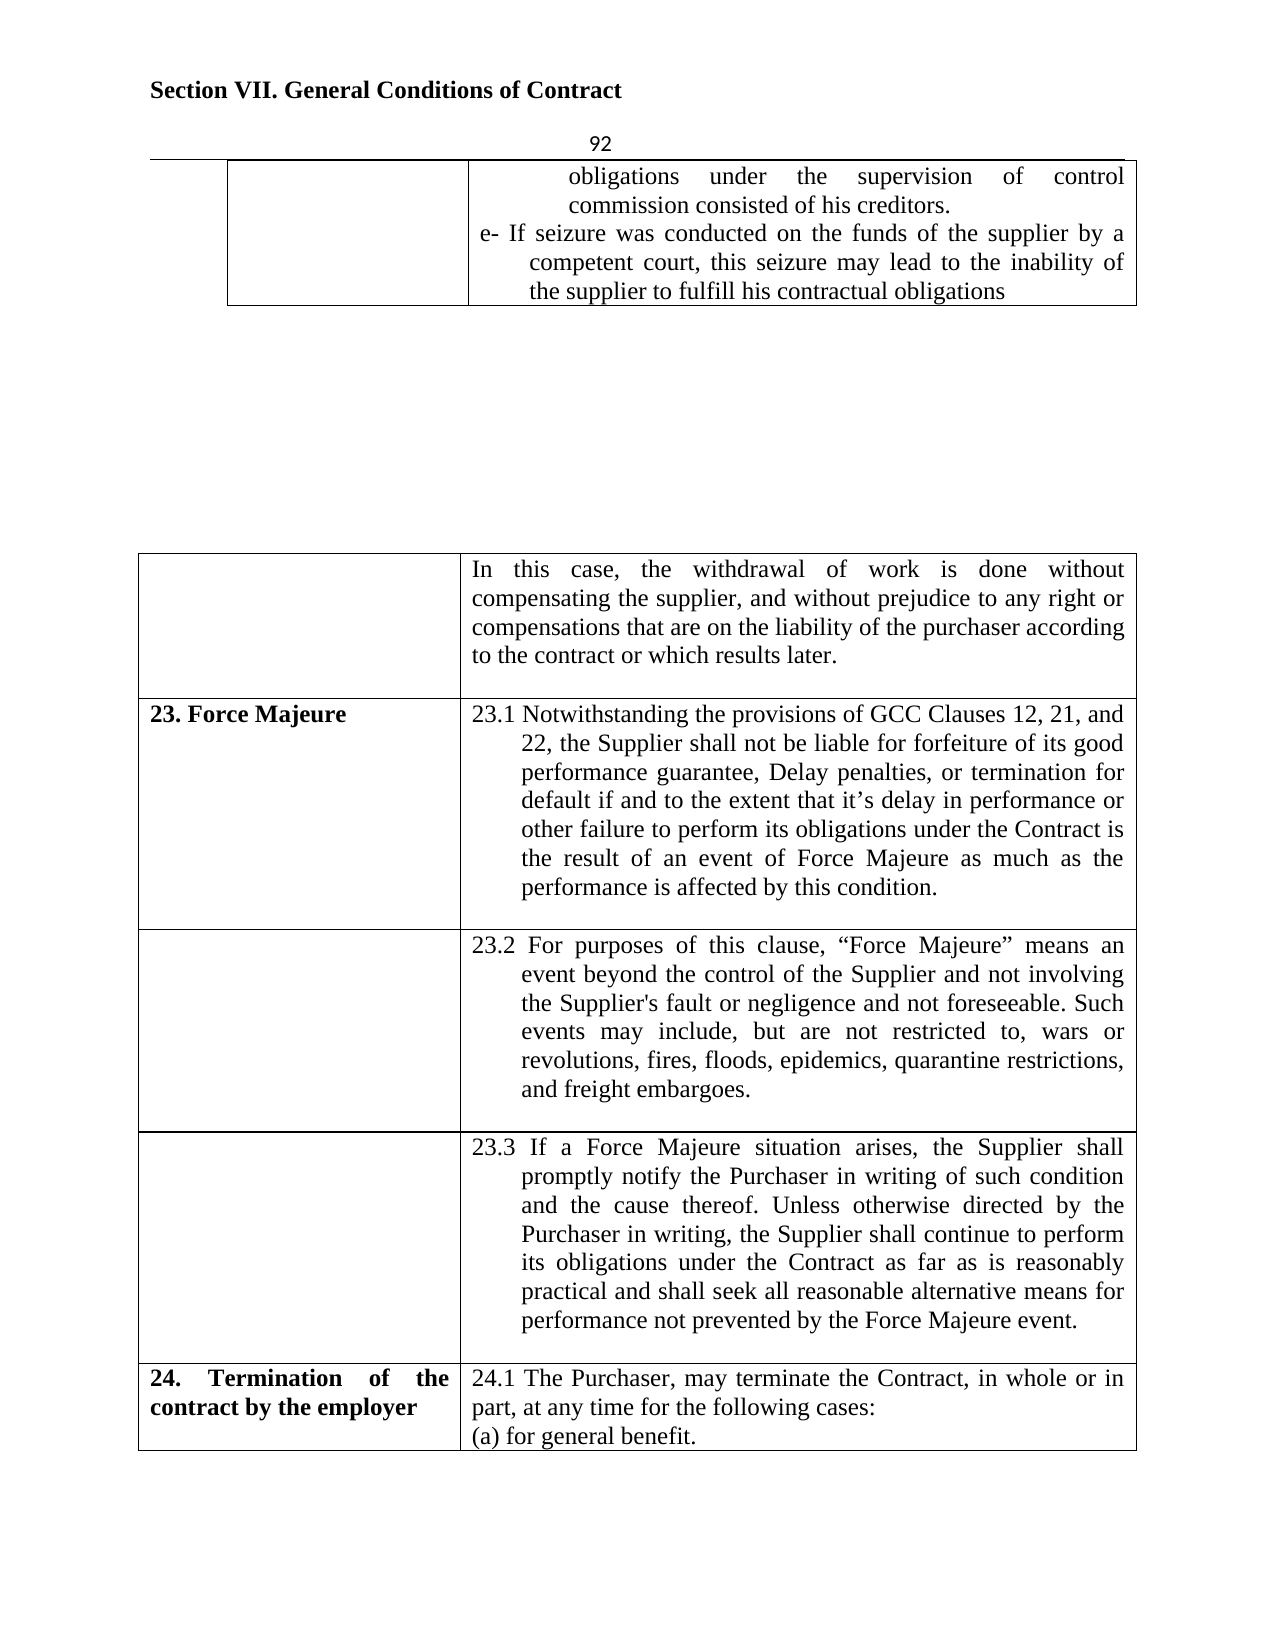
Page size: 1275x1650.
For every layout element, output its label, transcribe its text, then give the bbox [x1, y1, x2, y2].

table_cell 23.1 Notwithstanding the provisions of GCC Clauses 12, 21, and 22, the Supplier shall not be liable for forfeiture of its good performance guarantee, Delay penalties, or termination for default if and to the extent that it’s delay in performance or other failure to perform its obligations under the Contract is the result of an event of Force Majeure as much as the performance is affected by this condition. [461, 699, 1136, 929]
table_cell 23.2 For purposes of this clause, “Force Majeure” means an event beyond the control of the Supplier and not involving the Supplier's fault or negligence and not foreseeable. Such events may include, but are not restricted to, wars or revolutions, fires, floods, epidemics, quarantine restrictions, and freight embargoes. [461, 930, 1136, 1131]
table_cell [228, 161, 468, 305]
table_cell [139, 930, 460, 1131]
table_header In this case, the withdrawal of work is done without compensating the supplier, and without prejudice to any right or compensations that are on the liability of the purchaser according to the contract or which results later. [461, 554, 1136, 698]
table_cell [461, 1364, 1136, 1450]
table_header [139, 554, 460, 698]
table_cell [469, 161, 1136, 305]
table_cell [139, 1133, 460, 1362]
table_cell 23. Force Majeure [139, 699, 460, 929]
table_cell 23.3 If a Force Majeure situation arises, the Supplier shall promptly notify the Purchaser in writing of such condition and the cause thereof. Unless otherwise directed by the Purchaser in writing, the Supplier shall continue to perform its obligations under the Contract as far as is reasonably practical and shall seek all reasonable alternative means for performance not prevented by the Force Majeure event. [461, 1133, 1136, 1362]
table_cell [139, 1364, 460, 1450]
